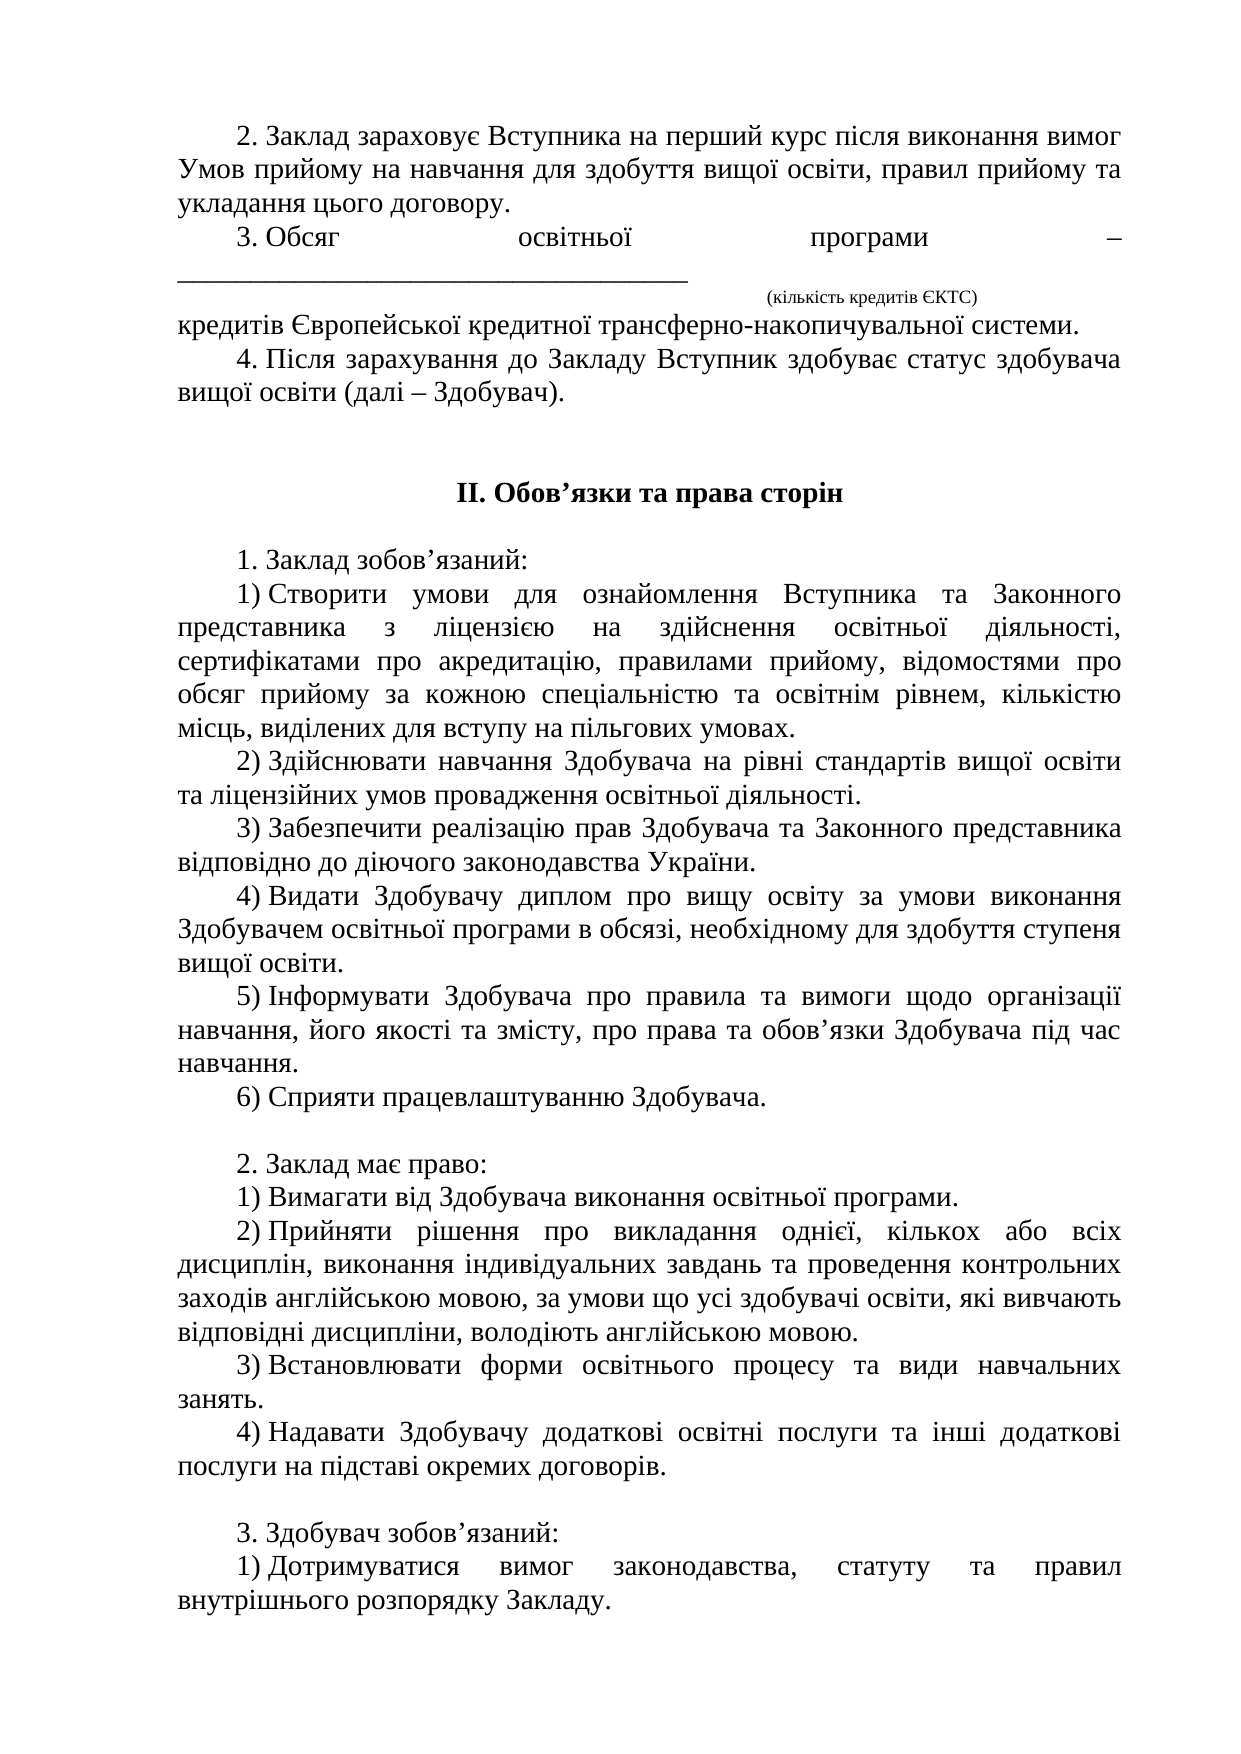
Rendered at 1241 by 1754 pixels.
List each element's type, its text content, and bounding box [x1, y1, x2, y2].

text 2. Заклад має право: [177, 1146, 1122, 1179]
text 1) Вимагати від Здобувача виконання освітньої програми. [177, 1179, 1122, 1213]
text 5) Інформувати Здобувача про правила та вимоги щодо організації навчання, його якості та змісту, про права та обов’язки Здобувача під час навчання. [177, 978, 1122, 1079]
text 1) Створити умови для ознайомлення Вступника та Законного представника з ліцензією на здійснення освітньої діяльності, сертифікатами про акредитацію, правилами прийому, відомостями про обсяг прийому за кожною спеціальністю та освітнім рівнем, кількістю місць, виділених для вступу на пільгових умовах. [177, 576, 1122, 743]
text 3) Забезпечити реалізацію прав Здобувача та Законного представника відповідно до діючого законодавства України. [177, 811, 1122, 878]
text (кількість кредитів ЄКТС) [177, 286, 1122, 307]
text 2) Здійснювати навчання Здобувача на рівні стандартів вищої освіти та ліцензійних умов провадження освітньої діяльності. [177, 743, 1122, 811]
text ІІ. Обов’язки та права сторін [177, 475, 1122, 509]
text 2. Заклад зараховує Вступника на перший курс після виконання вимог Умов прийому на навчання для здобуття вищої освіти, правил прийому та укладання цього договору. [177, 118, 1122, 219]
text 1. Заклад зобов’язаний: [177, 542, 1122, 576]
text кредитів Європейської кредитної трансферно-накопичувальної системи. [177, 307, 1122, 341]
text 1) Дотримуватися вимог законодавства, статуту та правил внутрішнього розпорядку Закладу. [177, 1548, 1122, 1616]
text 4) Надавати Здобувачу додаткові освітні послуги та інші додаткові послуги на підставі окремих договорів. [177, 1414, 1122, 1481]
text 2) Прийняти рішення про викладання однієї, кількох або всіх дисциплін, виконання індивідуальних завдань та проведення контрольних заходів англійською мовою, за умови що усі здобувачі освіти, які вивчають відповідні дисципліни, володіють англійською мовою. [177, 1213, 1122, 1347]
text 3. Здобувач зобов’язаний: [177, 1515, 1122, 1548]
text 3. Обсяг освітньої програми – ___________________________________ [177, 219, 1122, 286]
text 4. Після зарахування до Закладу Вступник здобуває статус здобувача вищої освіти (далі – Здобувач). [177, 341, 1122, 408]
text 4) Видати Здобувачу диплом про вищу освіту за умови виконання Здобувачем освітньої програми в обсязі, необхідному для здобуття ступеня вищої освіти. [177, 878, 1122, 978]
text 6) Сприяти працевлаштуванню Здобувача. [177, 1079, 1122, 1112]
text 3) Встановлювати форми освітнього процесу та види навчальних занять. [177, 1347, 1122, 1414]
